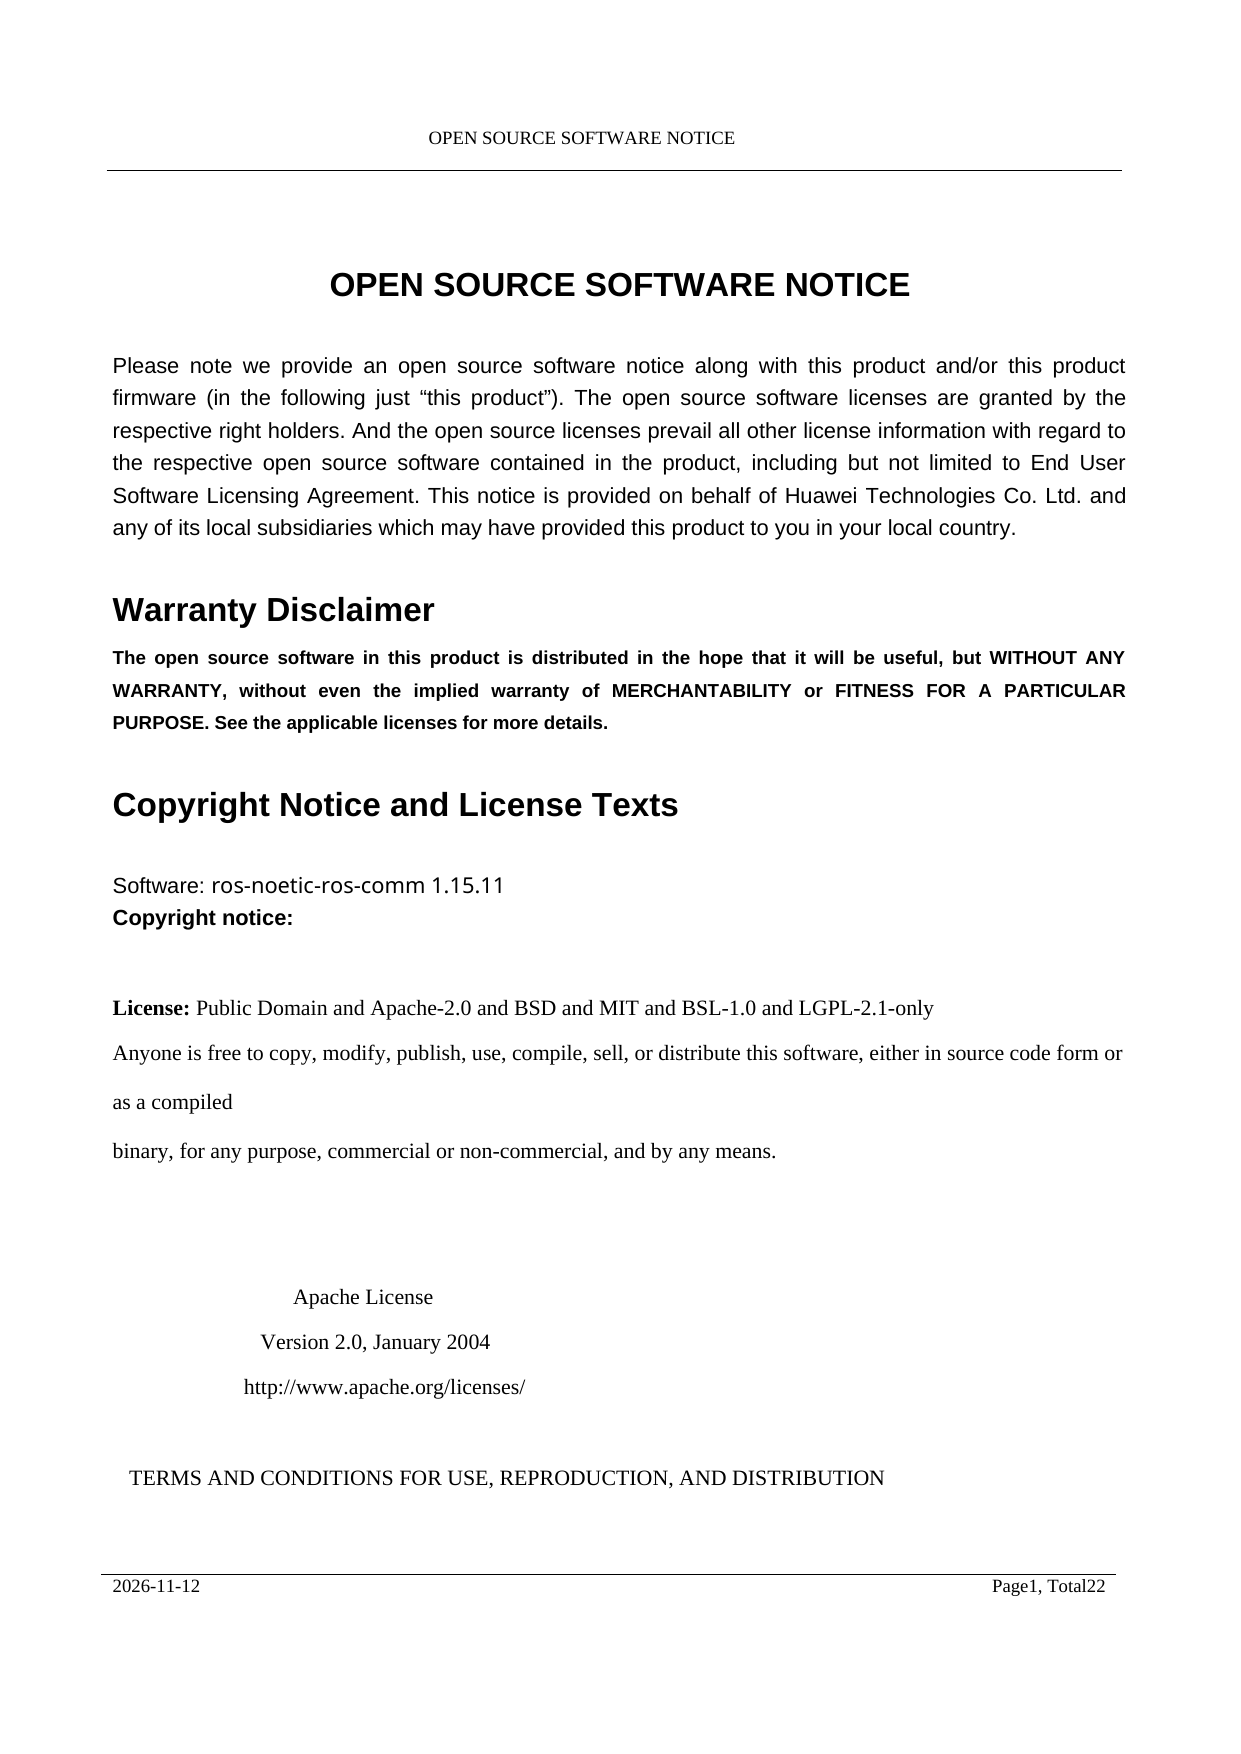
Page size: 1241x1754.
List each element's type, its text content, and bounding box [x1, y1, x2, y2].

text Warranty Disclaimer [112, 576, 1128, 641]
text OPEN SOURCE SOFTWARE NOTICE [112, 251, 1128, 316]
text Copyright Notice and License Texts [112, 771, 1128, 836]
text Software: ros-noetic-ros-comm 1.15.11 [112, 869, 1128, 901]
text TERMS AND CONDITIONS FOR USE, REPRODUCTION, AND DISTRIBUTION [112, 1461, 1128, 1493]
text Anyone is free to copy, modify, publish, use, compile, sell, or distribute this software, either in source code form or as a compiled binary, for any purpose, commercial or non-commercial, and by any means. [112, 1037, 1128, 1264]
text Apache License [112, 1281, 1128, 1313]
text http://www.apache.org/licenses/ [112, 1371, 1128, 1403]
text Version 2.0, January 2004 [112, 1326, 1128, 1358]
text Please note we provide an open source software notice along with this product and/or this product firmware (in the following just “this product”). The open source software licenses are granted by the respective right holders. And the open source licenses prevail all other license information with regard to the respective open source software contained in the product, including but not limited to End User Software Licensing Agreement. This notice is provided on behalf of Huawei Technologies Co. Ltd. and any of its local subsidiaries which may have provided this product to you in your local country. [112, 349, 1128, 544]
text License: Public Domain and Apache-2.0 and BSD and MIT and BSL-1.0 and LGPL-2.1-only [112, 992, 1128, 1024]
text The open source software in this product is distributed in the hope that it will be useful, but WITHOUT ANY WARRANTY, without even the implied warranty of MERCHANTABILITY or FITNESS FOR A PARTICULAR PURPOSE. See the applicable licenses for more details. [112, 641, 1128, 739]
text Copyright notice: [112, 901, 1128, 934]
